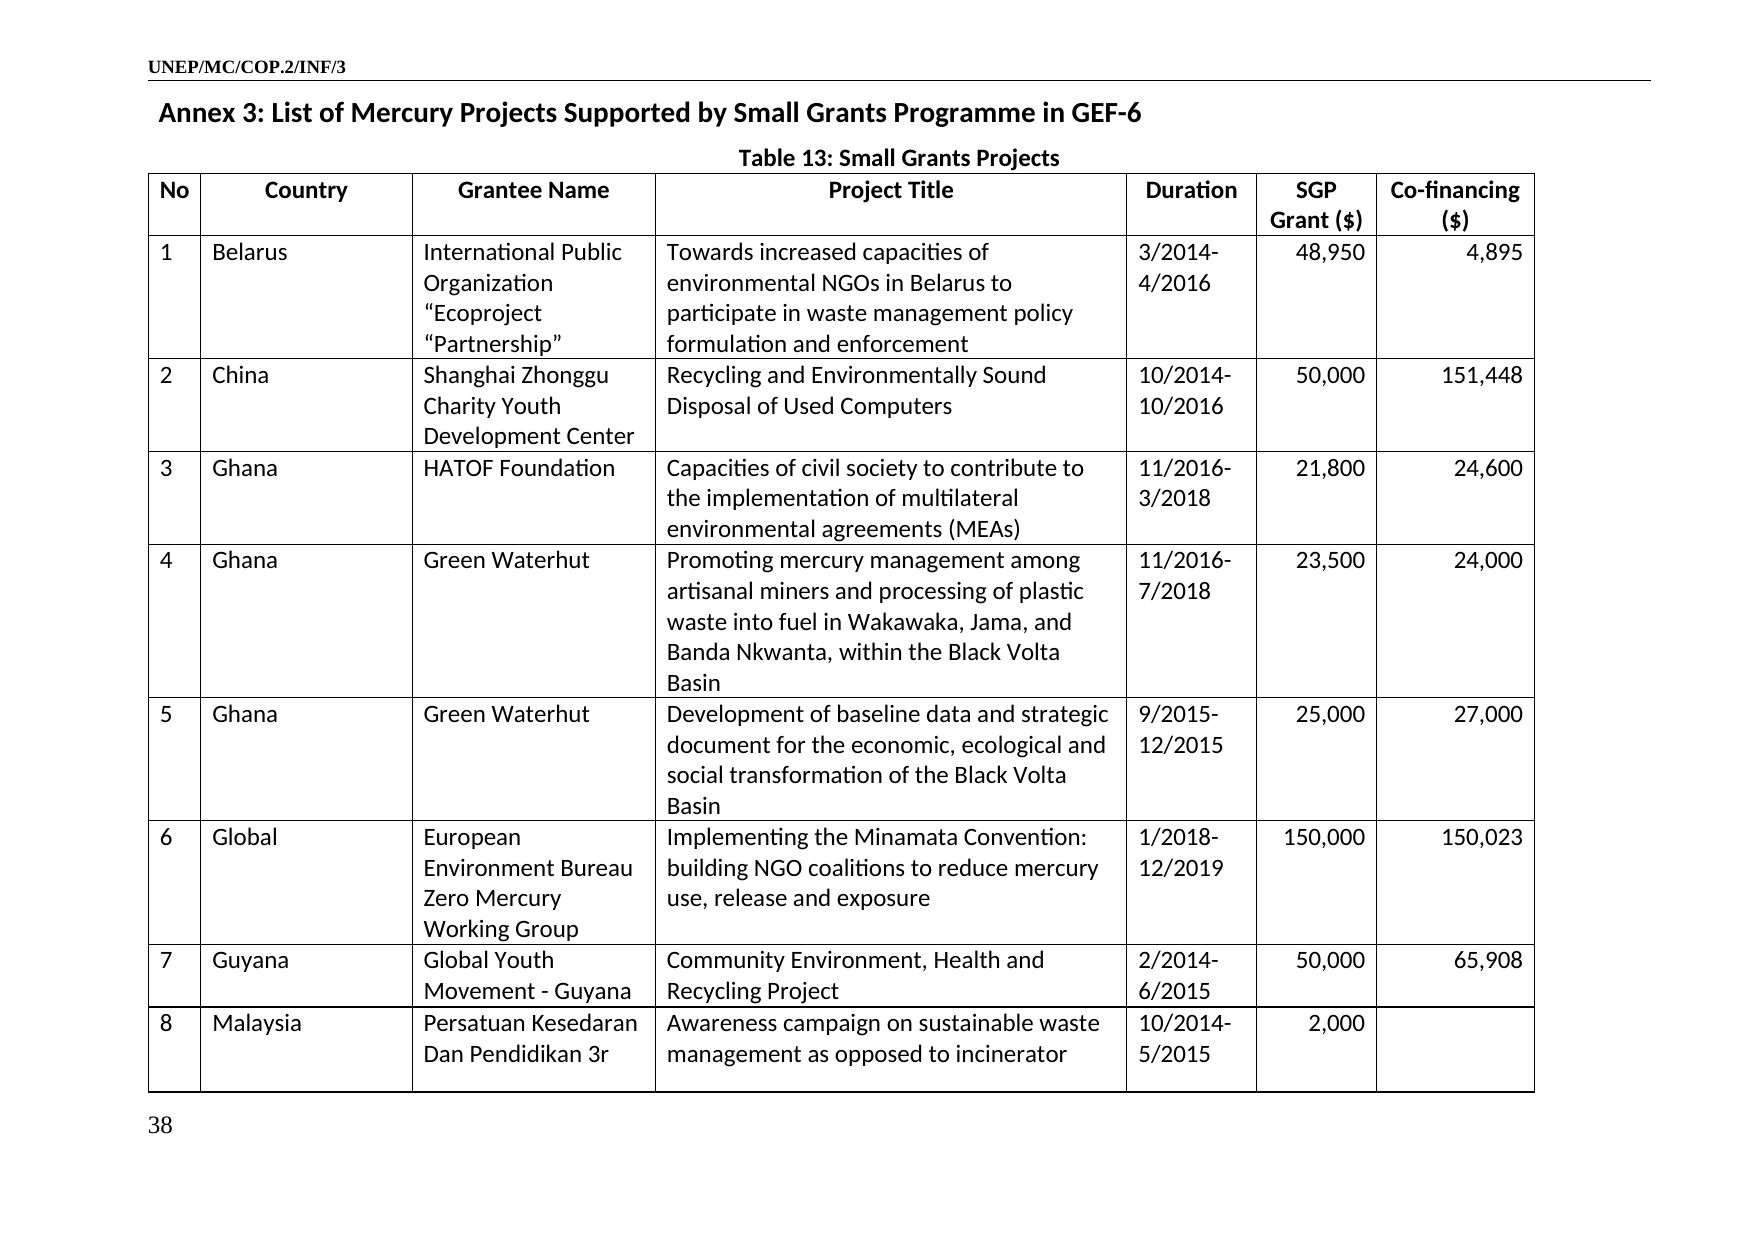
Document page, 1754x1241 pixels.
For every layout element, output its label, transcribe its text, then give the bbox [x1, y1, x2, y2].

table_cell 1/2018-12/2019 [1127, 821, 1256, 943]
table_header Project Title [656, 174, 1126, 235]
table_cell 24,000 [1377, 545, 1534, 697]
table_cell 6 [149, 821, 200, 943]
table_cell 150,023 [1377, 821, 1534, 943]
table_cell Development of baseline data and strategic document for the economic, ecological and social transformation of the Black Volta Basin [656, 698, 1126, 820]
table_cell 3 [149, 452, 200, 543]
table_cell International Public Organization “Ecoproject “Partnership” [413, 236, 655, 358]
table_cell China [201, 359, 412, 451]
table_cell Community Environment, Health and Recycling Project [656, 945, 1126, 1006]
table_cell 50,000 [1257, 359, 1376, 451]
table_cell Guyana [201, 945, 412, 1006]
table_cell Shanghai Zhonggu Charity Youth Development Center [413, 359, 655, 451]
table_cell 2,000 [1257, 1008, 1376, 1091]
table_cell Towards increased capacities of environmental NGOs in Belarus to participate in waste management policy formulation and enforcement [656, 236, 1126, 358]
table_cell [656, 1008, 1126, 1091]
text Table 13: Small Grants Projects [148, 143, 1651, 173]
table_cell 11/2016-7/2018 [1127, 545, 1256, 697]
table_cell 2 [149, 359, 200, 451]
table_header No [149, 174, 200, 235]
table_cell European Environment Bureau Zero Mercury Working Group [413, 821, 655, 943]
table_cell 8 [149, 1008, 200, 1091]
table_cell Promoting mercury management among artisanal miners and processing of plastic waste into fuel in Wakawaka, Jama, and Banda Nkwanta, within the Black Volta Basin [656, 545, 1126, 697]
table_cell Ghana [201, 698, 412, 820]
table_cell 21,800 [1257, 452, 1376, 543]
subtitle Annex 3: List of Mercury Projects Supported by Small Grants Programme in GEF-6 [158, 94, 1651, 130]
table_cell Malaysia [201, 1008, 412, 1091]
table_header Duration [1127, 174, 1256, 235]
table_cell 27,000 [1377, 698, 1534, 820]
table_cell Green Waterhut [413, 698, 655, 820]
table_cell [1377, 1008, 1534, 1091]
table_cell 25,000 [1257, 698, 1376, 820]
table_cell 10/2014-5/2015 [1127, 1008, 1256, 1091]
table_header Co-financing ($) [1377, 174, 1534, 235]
table_cell 151,448 [1377, 359, 1534, 451]
table_cell 1 [149, 236, 200, 358]
table_cell 4 [149, 545, 200, 697]
table_cell HATOF Foundation [413, 452, 655, 543]
table_cell 23,500 [1257, 545, 1376, 697]
table_cell 48,950 [1257, 236, 1376, 358]
table_cell Implementing the Minamata Convention: building NGO coalitions to reduce mercury use, release and exposure [656, 821, 1126, 943]
table_cell Ghana [201, 545, 412, 697]
table_cell 3/2014-4/2016 [1127, 236, 1256, 358]
table_header SGP Grant ($) [1257, 174, 1376, 235]
table_cell Belarus [201, 236, 412, 358]
table_cell 150,000 [1257, 821, 1376, 943]
table_cell 10/2014-10/2016 [1127, 359, 1256, 451]
table_cell Global Youth Movement - Guyana [413, 945, 655, 1006]
table_cell Ghana [201, 452, 412, 543]
table_cell Green Waterhut [413, 545, 655, 697]
table_cell 2/2014-6/2015 [1127, 945, 1256, 1006]
table_cell 7 [149, 945, 200, 1006]
table_cell 5 [149, 698, 200, 820]
table_cell 4,895 [1377, 236, 1534, 358]
table_cell 11/2016-3/2018 [1127, 452, 1256, 543]
table_cell 24,600 [1377, 452, 1534, 543]
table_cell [413, 1008, 655, 1091]
table_cell 50,000 [1257, 945, 1376, 1006]
table_cell Recycling and Environmentally Sound Disposal of Used Computers [656, 359, 1126, 451]
table_cell Capacities of civil society to contribute to the implementation of multilateral environmental agreements (MEAs) [656, 452, 1126, 543]
table_cell Global [201, 821, 412, 943]
table_header Grantee Name [413, 174, 655, 235]
table_cell 9/2015-12/2015 [1127, 698, 1256, 820]
table_header Country [201, 174, 412, 235]
table_cell 65,908 [1377, 945, 1534, 1006]
